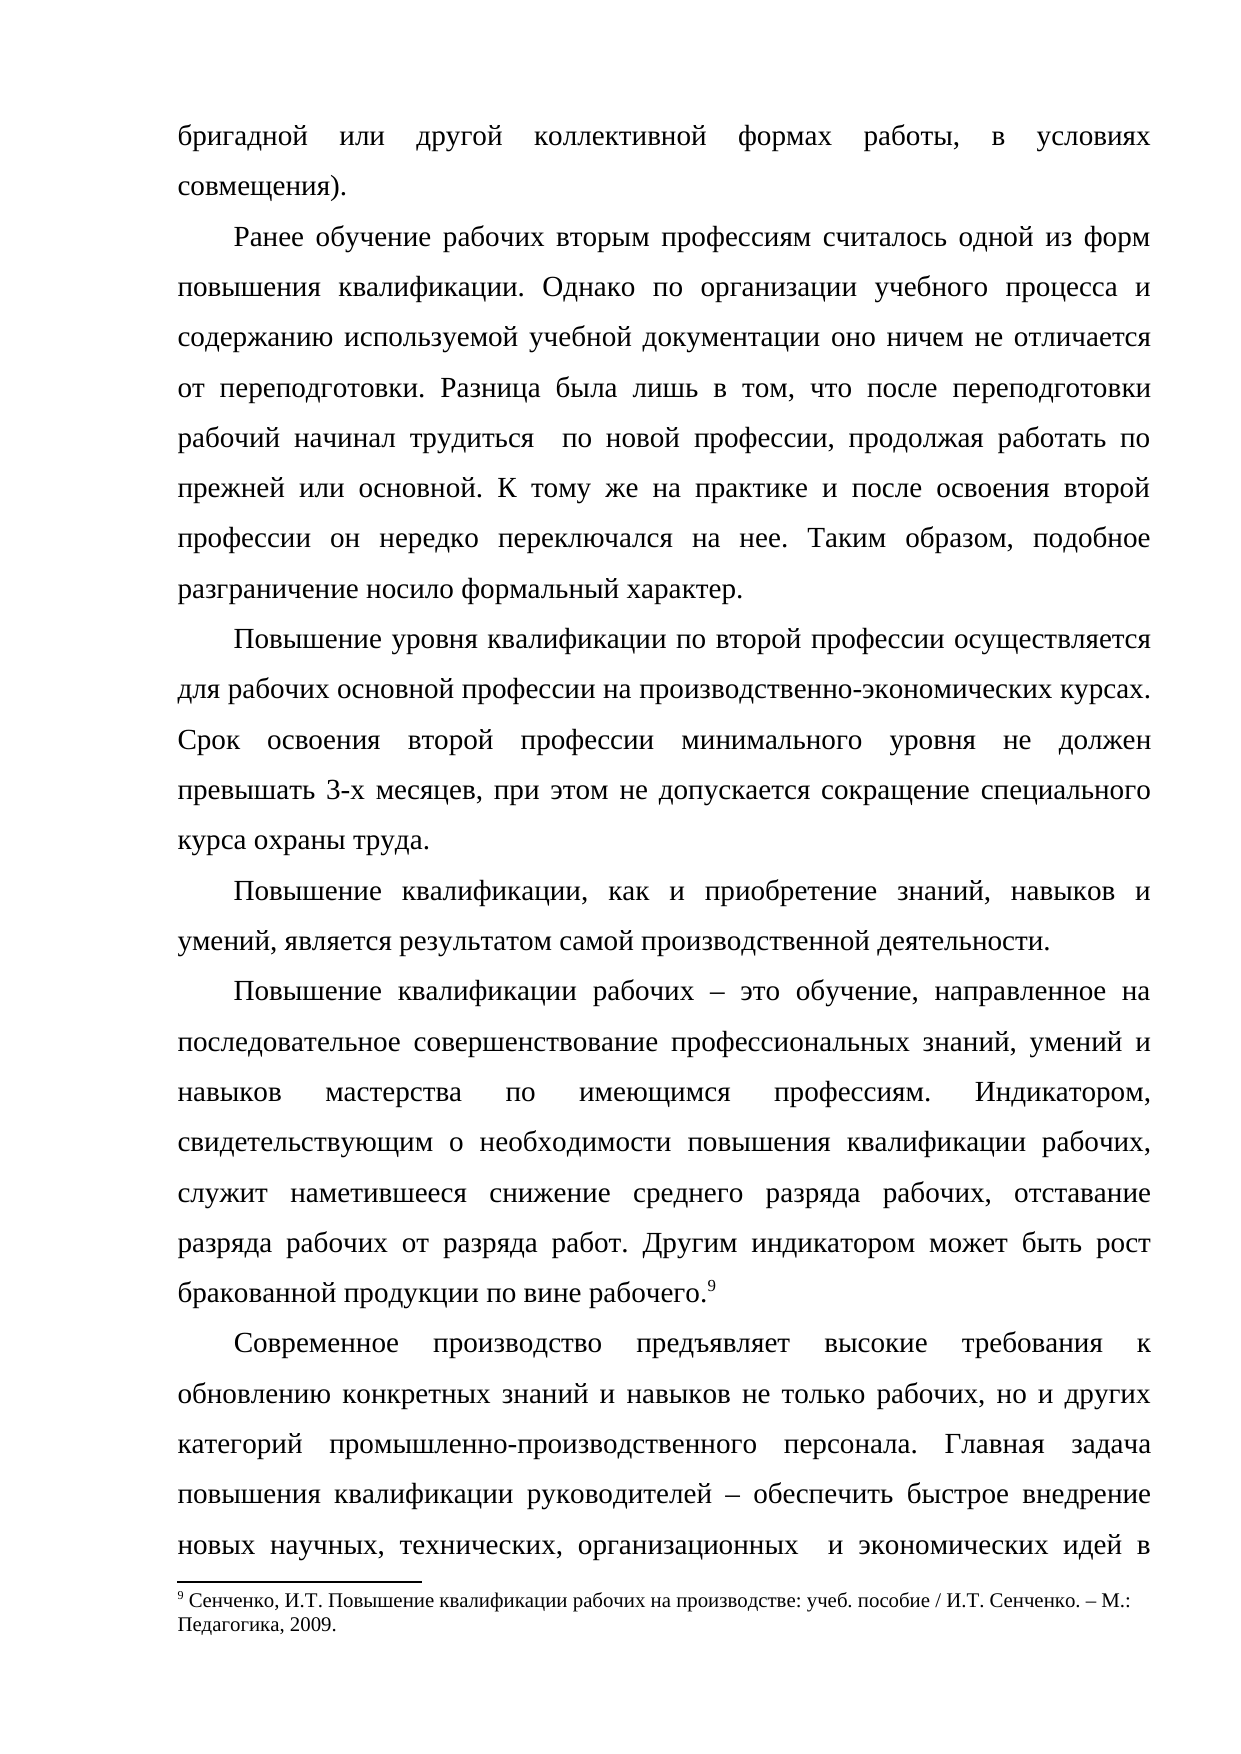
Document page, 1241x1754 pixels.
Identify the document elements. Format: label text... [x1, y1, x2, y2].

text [177, 1326, 1152, 1560]
text Повышение уровня квалификации по второй профессии осуществляется для рабочих основной профессии на производственно-экономических курсах. Срок освоения второй профессии минимального уровня не должен превышать 3-х месяцев, при этом не допускается сокращение специального курса охраны труда. [177, 621, 1152, 856]
text Ранее обучение рабочих вторым профессиям считалось одной из форм повышения квалификации. Однако по организации учебного процесса и содержанию используемой учебной документации оно ничем не отличается от переподготовки. Разница была лишь в том, что после переподготовки рабочий начинал трудиться по новой профессии, продолжая работать по прежней или основной. К тому же на практике и после освоения второй профессии он нередко переключался на нее. Таким образом, подобное разграничение носило формальный характер. [177, 219, 1152, 604]
text Повышение квалификации, как и приобретение знаний, навыков и умений, является результатом самой производственной деятельности. [177, 873, 1152, 957]
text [177, 118, 1152, 202]
text Повышение квалификации рабочих – это обучение, направленное на последовательное совершенствование профессиональных знаний, умений и навыков мастерства по имеющимся профессиям. Индикатором, свидетельствующим о необходимости повышения квалификации рабочих, служит наметившееся снижение среднего разряда рабочих, отставание разряда рабочих от разряда работ. Другим индикатором может быть рост бракованной продукции по вине рабочего. [177, 973, 1152, 1309]
